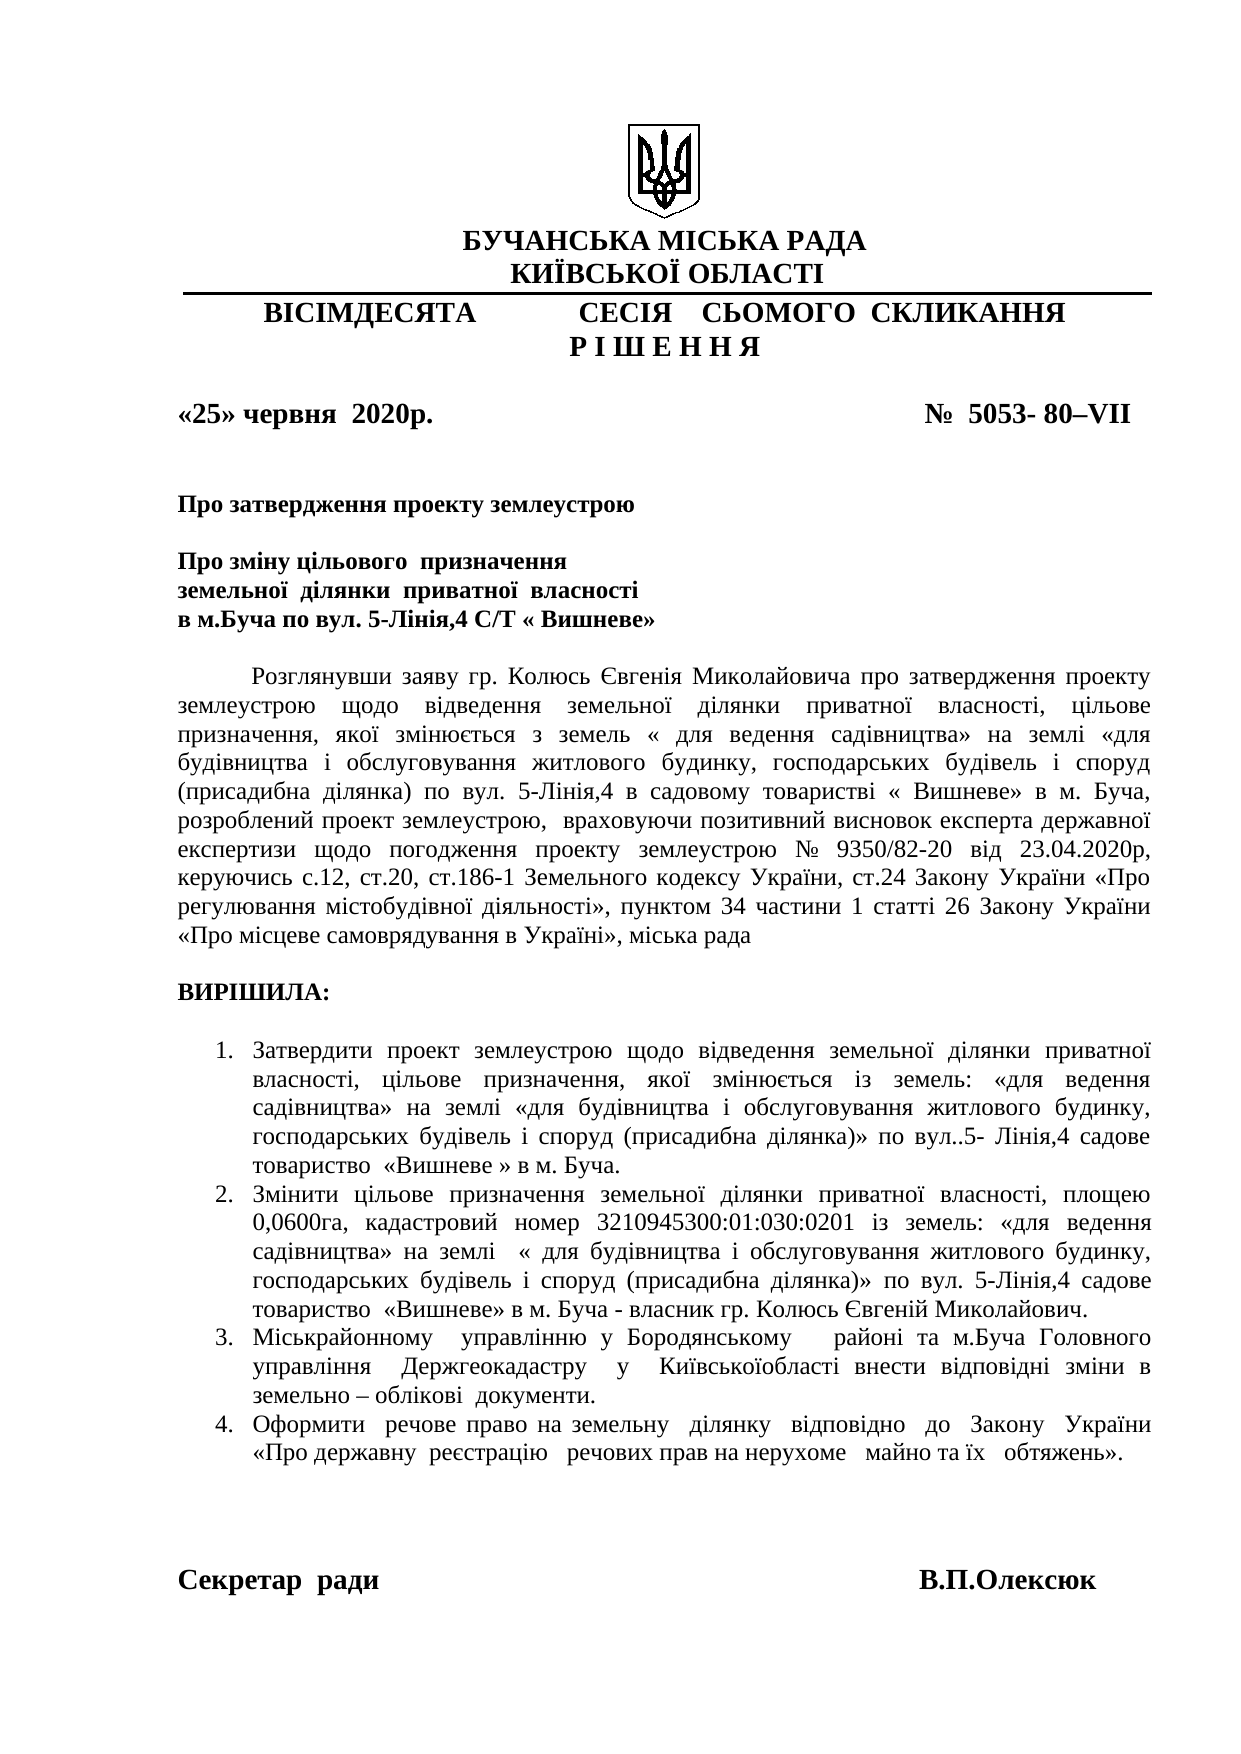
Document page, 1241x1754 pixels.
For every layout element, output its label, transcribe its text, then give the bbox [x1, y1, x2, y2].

list Оформити речове право на земельну ділянку відповідно до Закону України «Про державну реєстрацію речових прав на нерухоме майно та їх обтяжень». [215, 1409, 1152, 1466]
text КИЇВСЬКОЇ ОБЛАСТІ [183, 256, 1152, 292]
text БУЧАНСЬКА МІСЬКА РАДА [177, 223, 1152, 256]
text земельної ділянки приватної власності [177, 575, 1152, 604]
text ВИРІШИЛА: [177, 977, 1152, 1006]
text Про затвердження проекту землеустрою [177, 489, 1152, 517]
text Секретар ради В.П.Олексюк [177, 1562, 1152, 1596]
text Про зміну цільового призначення [177, 546, 1152, 575]
text в м.Буча по вул. 5-Лінія,4 С/Т « Вишневе» [177, 604, 1152, 632]
text Р І Ш Е Н Н Я [177, 329, 1152, 362]
text «25» червня 2020р. № 5053- 80–VІІ [177, 396, 1152, 429]
list Змінити цільове призначення земельної ділянки приватної власності, площею 0,0600га, кадастровий номер 3210945300:01:030:0201 із земель: «для ведення садівництва» на землі « для будівництва і обслуговування житлового будинку, господарських будівель і споруд (присадибна ділянка)» по вул. 5-Лінія,4 садове товариство «Вишневе» в м. Буча - власник гр. Колюсь Євгеній Миколайович. [215, 1179, 1152, 1322]
list Затвердити проект землеустрою щодо відведення земельної ділянки приватної власності, цільове призначення, якої змінюється із земель: «для ведення садівництва» на землі «для будівництва і обслуговування житлового будинку, господарських будівель і споруд (присадибна ділянка)» по вул..5- Лінія,4 садове товариство «Вишневе » в м. Буча. [215, 1035, 1152, 1179]
text ВІСІМДЕСЯТА СЕСІЯ СЬОМОГО СКЛИКАННЯ [177, 295, 1152, 329]
list Міськрайонному управлінню у Бородянському районі та м.Буча Головного управління Держгеокадастру у Київськоїобласті внести відповідні зміни в земельно – облікові документи. [215, 1322, 1152, 1409]
text Розглянувши заяву гр. Колюсь Євгенія Миколайовича про затвердження проекту землеустрою щодо відведення земельної ділянки приватної власності, цільове призначення, якої змінюється з земель « для ведення садівництва» на землі «для будівництва і обслуговування житлового будинку, господарських будівель і споруд (присадибна ділянка) по вул. 5-Лінія,4 в садовому товаристві « Вишневе» в м. Буча, розроблений проект землеустрою, враховуючи позитивний висновок експерта державної експертизи щодо погодження проекту землеустрою № 9350/82-20 від 23.04.2020р, керуючись с.12, ст.20, ст.186-1 Земельного кодексу України, ст.24 Закону України «Про регулювання містобудівної діяльності», пунктом 34 частини 1 статті 26 Закону України «Про місцеве самоврядування в Україні», міська рада [177, 661, 1152, 949]
